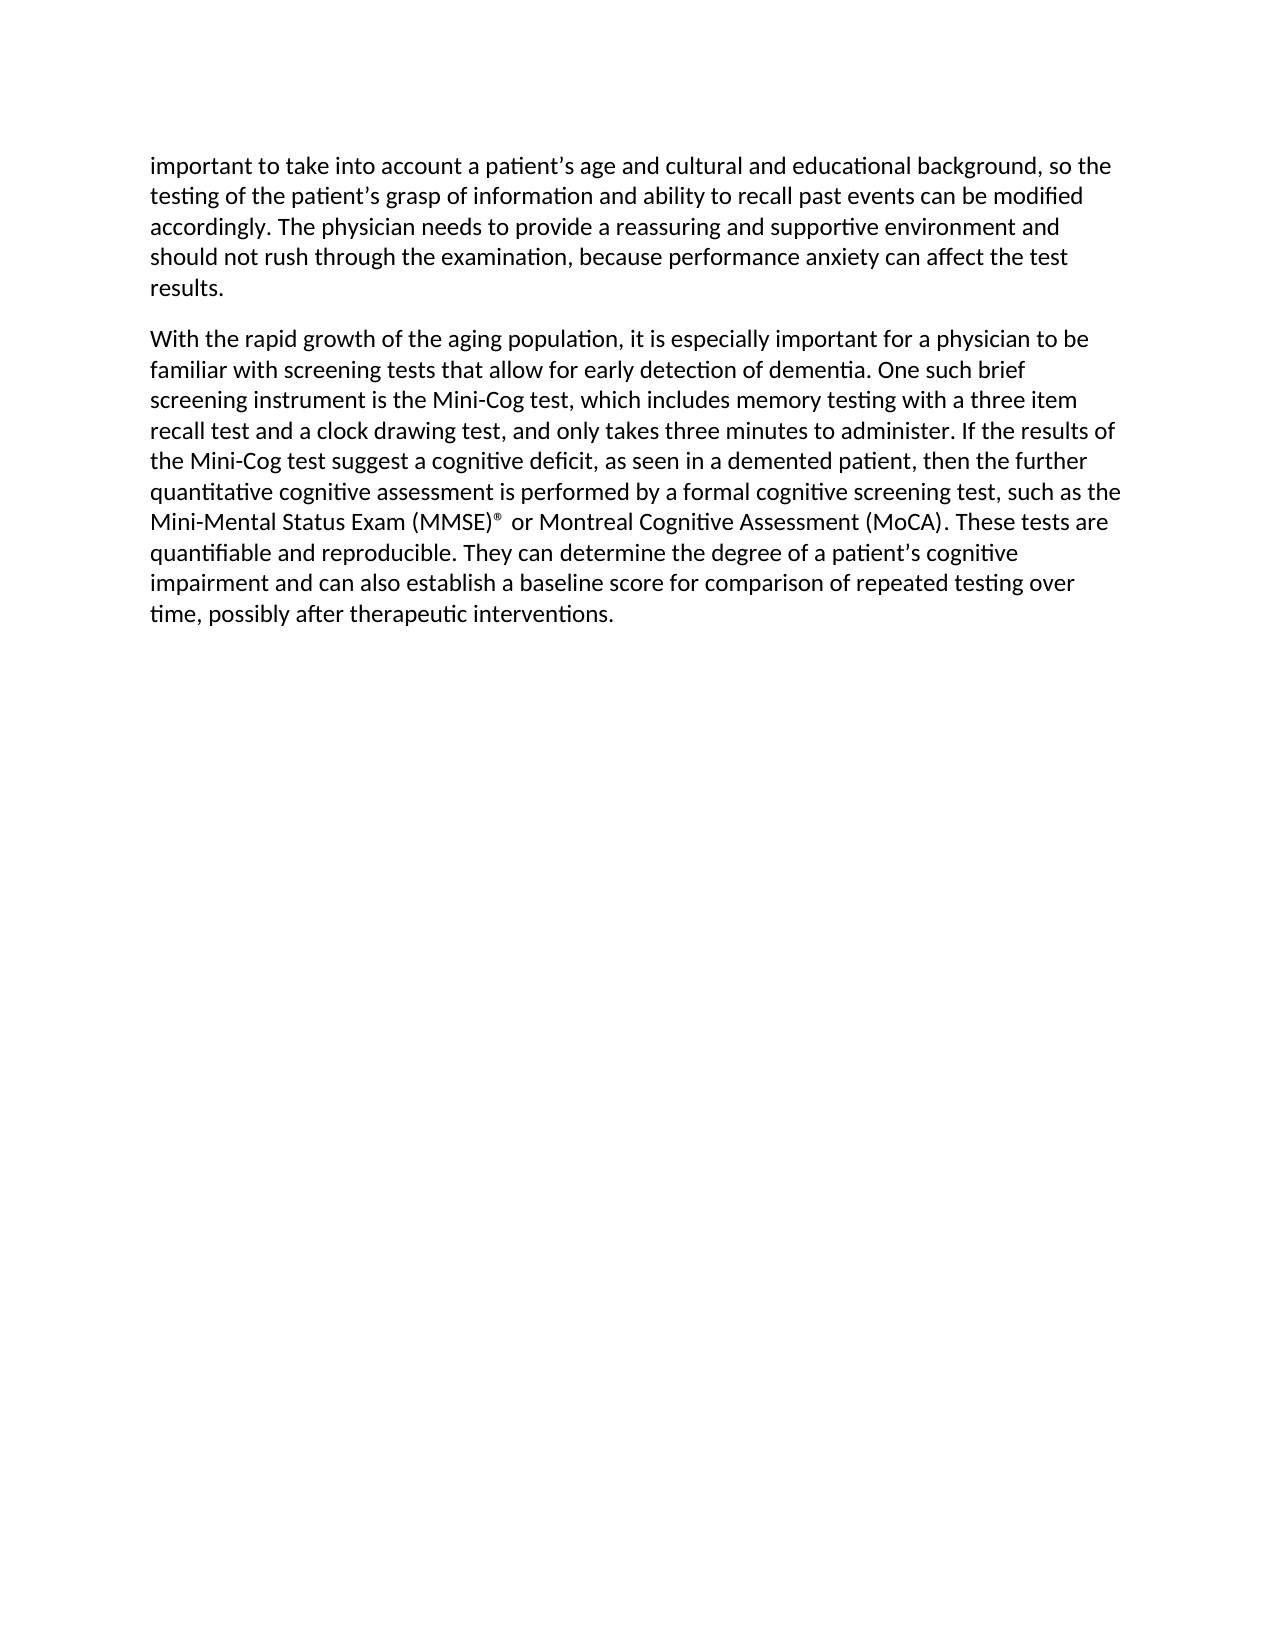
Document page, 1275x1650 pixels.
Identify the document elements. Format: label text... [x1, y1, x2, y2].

text With the rapid growth of the aging population, it is especially important for a physician to be familiar with screening tests that allow for early detection of dementia. One such brief screening instrument is the Mini-Cog test, which includes memory testing with a three item recall test and a clock drawing test, and only takes three minutes to administer. If the results of the Mini-Cog test suggest a cognitive deficit, as seen in a demented patient, then the further quantitative cognitive assessment is performed by a formal cognitive screening test, such as the Mini-Mental Status Exam (MMSE)® or Montreal Cognitive Assessment (MoCA). These tests are quantifiable and reproducible. They can determine the degree of a patient’s cognitive impairment and can also establish a baseline score for comparison of repeated testing over time, possibly after therapeutic interventions. [150, 323, 1125, 629]
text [150, 150, 1125, 303]
